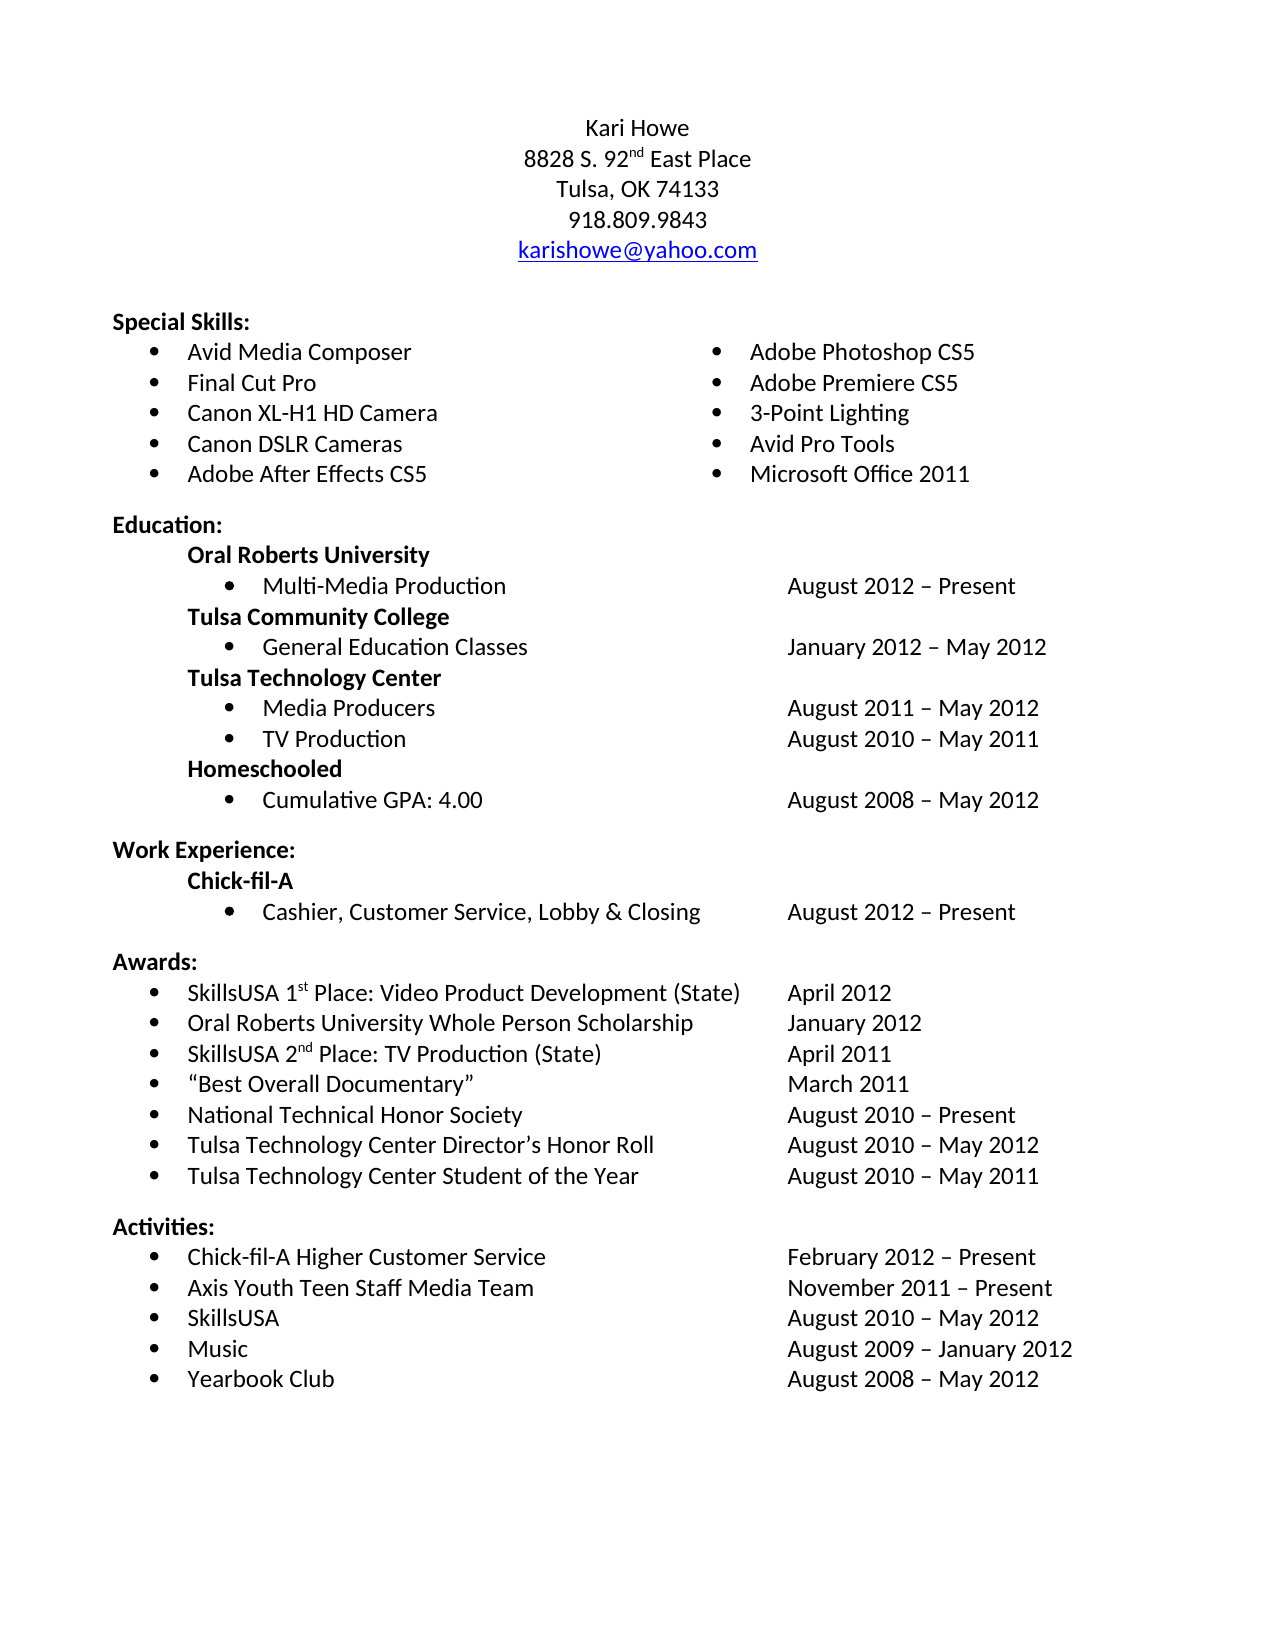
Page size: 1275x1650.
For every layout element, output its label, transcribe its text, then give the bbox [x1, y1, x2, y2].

list National Technical Honor Society August 2010 – Present [150, 1099, 1162, 1130]
text 8828 S. 92nd East Place [112, 143, 1162, 173]
text Activities: [112, 1211, 1162, 1242]
list Tulsa Technology Center Director’s Honor Roll August 2010 – May 2012 [150, 1130, 1162, 1160]
text Homeschooled [112, 753, 1162, 784]
list Media Producers August 2011 – May 2012 [225, 692, 1162, 723]
list SkillsUSA August 2010 – May 2012 [150, 1303, 1162, 1333]
list Tulsa Technology Center Student of the Year August 2010 – May 2011 [150, 1160, 1162, 1191]
list Music August 2009 – January 2012 [150, 1333, 1162, 1364]
list Chick-fil-A Higher Customer Service February 2012 – Present [150, 1242, 1162, 1272]
list SkillsUSA 1st Place: Video Product Development (State) April 2012 [150, 977, 1162, 1008]
list Chick-fil-A [187, 865, 1162, 896]
list SkillsUSA 2nd Place: TV Production (State) April 2011 [150, 1038, 1162, 1069]
list Multi-Media Production August 2012 – Present [225, 570, 1162, 601]
list Adobe Premiere CS5 [712, 367, 1162, 397]
list Canon DSLR Cameras [150, 428, 600, 458]
list Cashier, Customer Service, Lobby & Closing August 2012 – Present [225, 896, 1162, 926]
list Tulsa Technology Center [187, 662, 1162, 692]
list Adobe After Effects CS5 [150, 458, 600, 489]
list Yearbook Club August 2008 – May 2012 [150, 1364, 1162, 1394]
list Cumulative GPA: 4.00 August 2008 – May 2012 [225, 784, 1162, 814]
text Special Skills: [112, 306, 1162, 336]
list TV Production August 2010 – May 2011 [225, 723, 1162, 753]
list Avid Pro Tools [712, 428, 1162, 458]
text karishowe@yahoo.com [112, 234, 1162, 265]
text 918.809.9843 [112, 204, 1162, 234]
list “Best Overall Documentary” March 2011 [150, 1069, 1162, 1099]
text Tulsa Community College [187, 601, 1162, 631]
text Tulsa, OK 74133 [112, 173, 1162, 204]
text Kari Howe [112, 112, 1162, 143]
list Avid Media Composer [150, 336, 600, 367]
list 3-Point Lighting [712, 397, 1162, 428]
list Microsoft Office 2011 [712, 458, 1162, 489]
list Adobe Photoshop CS5 [712, 336, 1162, 367]
list Oral Roberts University Whole Person Scholarship January 2012 [150, 1008, 1162, 1038]
list Axis Youth Teen Staff Media Team November 2011 – Present [150, 1272, 1162, 1303]
list General Education Classes January 2012 – May 2012 [225, 631, 1162, 662]
list Canon XL-H1 HD Camera [150, 397, 600, 428]
text Work Experience: [112, 835, 1162, 865]
list Final Cut Pro [150, 367, 600, 397]
text Education: [112, 509, 1162, 540]
list Oral Roberts University [187, 540, 1162, 570]
text Awards: [112, 947, 1162, 977]
